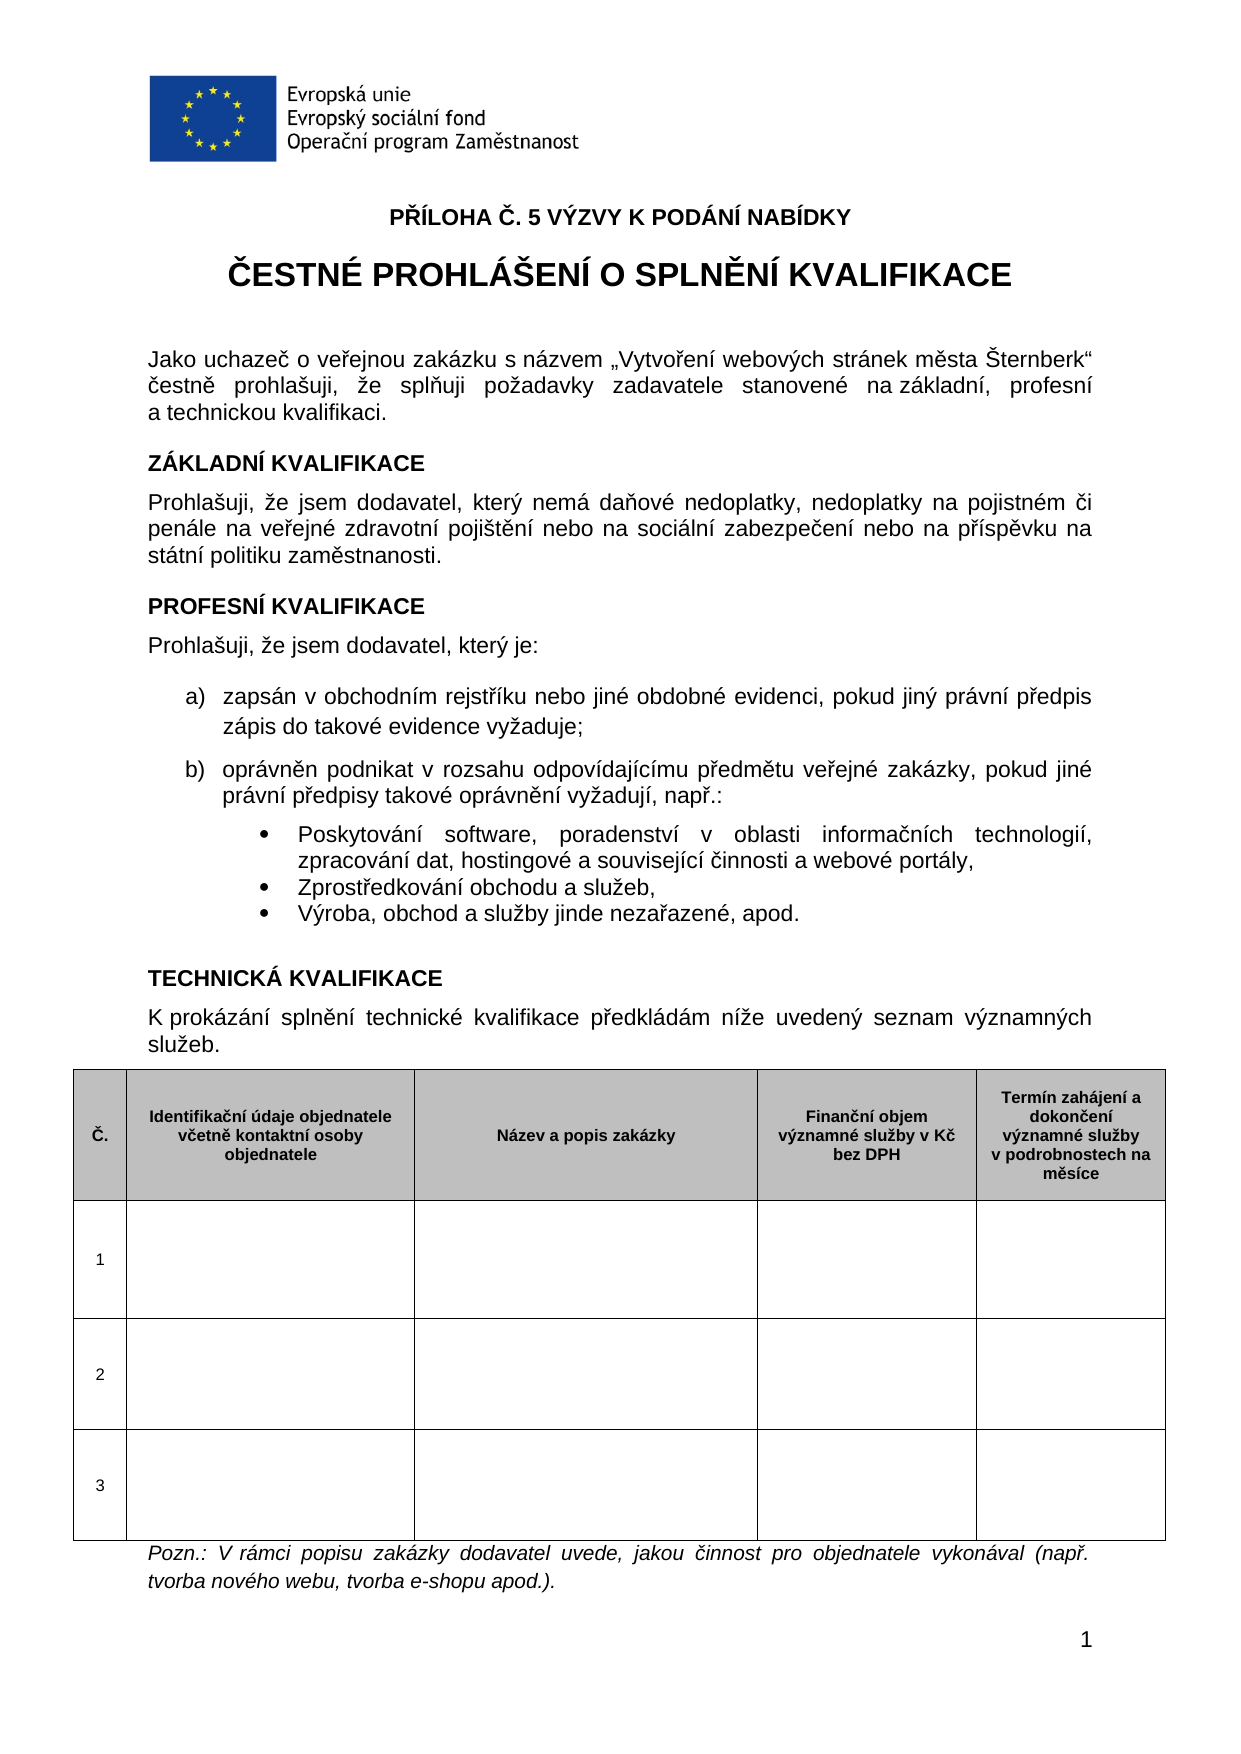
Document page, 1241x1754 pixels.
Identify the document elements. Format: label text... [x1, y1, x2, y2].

table_cell [127, 1319, 414, 1429]
table_header Finanční objem významné služby v Kč bez DPH [758, 1070, 976, 1200]
list zapsán v obchodním rejstříku nebo jiné obdobné evidenci, pokud jiný právní předpis zápis do takové evidence vyžaduje; [185, 683, 1093, 739]
list Poskytování software, poradenství v oblasti informačních technologií, zpracování dat, hostingové a související činnosti a webové portály, [260, 821, 1093, 874]
table_cell 3 [74, 1430, 126, 1540]
table_cell [758, 1319, 976, 1429]
text ČESTNÉ PROHLÁŠENÍ O SPLNĚNÍ KVALIFIKACE [148, 255, 1093, 293]
table_header Název a popis zakázky [415, 1070, 757, 1200]
text PŘÍLOHA Č. 5 VÝZVY K PODÁNÍ NABÍDKY [148, 204, 1093, 230]
table_cell [127, 1201, 414, 1318]
list Zprostředkování obchodu a služeb, [260, 874, 1093, 900]
table_header Č. [74, 1070, 126, 1200]
table_cell [127, 1430, 414, 1540]
list oprávněn podnikat v rozsahu odpovídajícímu předmětu veřejné zakázky, pokud jiné právní předpisy takové oprávnění vyžadují, např.: [185, 756, 1093, 808]
text Jako uchazeč o veřejnou zakázku s názvem „Vytvoření webových stránek města Šternberk“ čestně prohlašuji, že splňuji požadavky zadavatele stanovené na základní, profesní a technickou kvalifikaci. [148, 346, 1093, 425]
list Výroba, obchod a služby jinde nezařazené, apod. [260, 900, 1093, 926]
picture [147, 73, 579, 164]
table_cell [415, 1319, 757, 1429]
table_cell [977, 1201, 1165, 1318]
table_cell [415, 1201, 757, 1318]
text Prohlašuji, že jsem dodavatel, který nemá daňové nedoplatky, nedoplatky na pojistném či penále na veřejné zdravotní pojištění nebo na sociální zabezpečení nebo na příspěvku na státní politiku zaměstnanosti. [148, 489, 1093, 568]
text PROFESNÍ KVALIFIKACE [148, 593, 1093, 619]
text ZÁKLADNÍ KVALIFIKACE [148, 450, 1093, 476]
table_header Identifikační údaje objednatele včetně kontaktní osoby objednatele [127, 1070, 414, 1200]
table_cell [415, 1430, 757, 1540]
text K prokázání splnění technické kvalifikace předkládám níže uvedený seznam významných služeb. [148, 1004, 1093, 1057]
table_cell [977, 1430, 1165, 1540]
table_cell [758, 1201, 976, 1318]
table_cell [977, 1319, 1165, 1429]
text Prohlašuji, že jsem dodavatel, který je: [148, 632, 1093, 658]
table_cell 1 [74, 1201, 126, 1318]
table_cell 2 [74, 1319, 126, 1429]
table_cell [758, 1430, 976, 1540]
table_header Termín zahájení a dokončení významné služby v podrobnostech na měsíce [977, 1070, 1165, 1200]
text Pozn.: V rámci popisu zakázky dodavatel uvede, jakou činnost pro objednatele vykonával (např. tvorba nového webu, tvorba e-shopu apod.). [148, 1541, 1093, 1593]
text TECHNICKÁ KVALIFIKACE [148, 965, 1093, 992]
